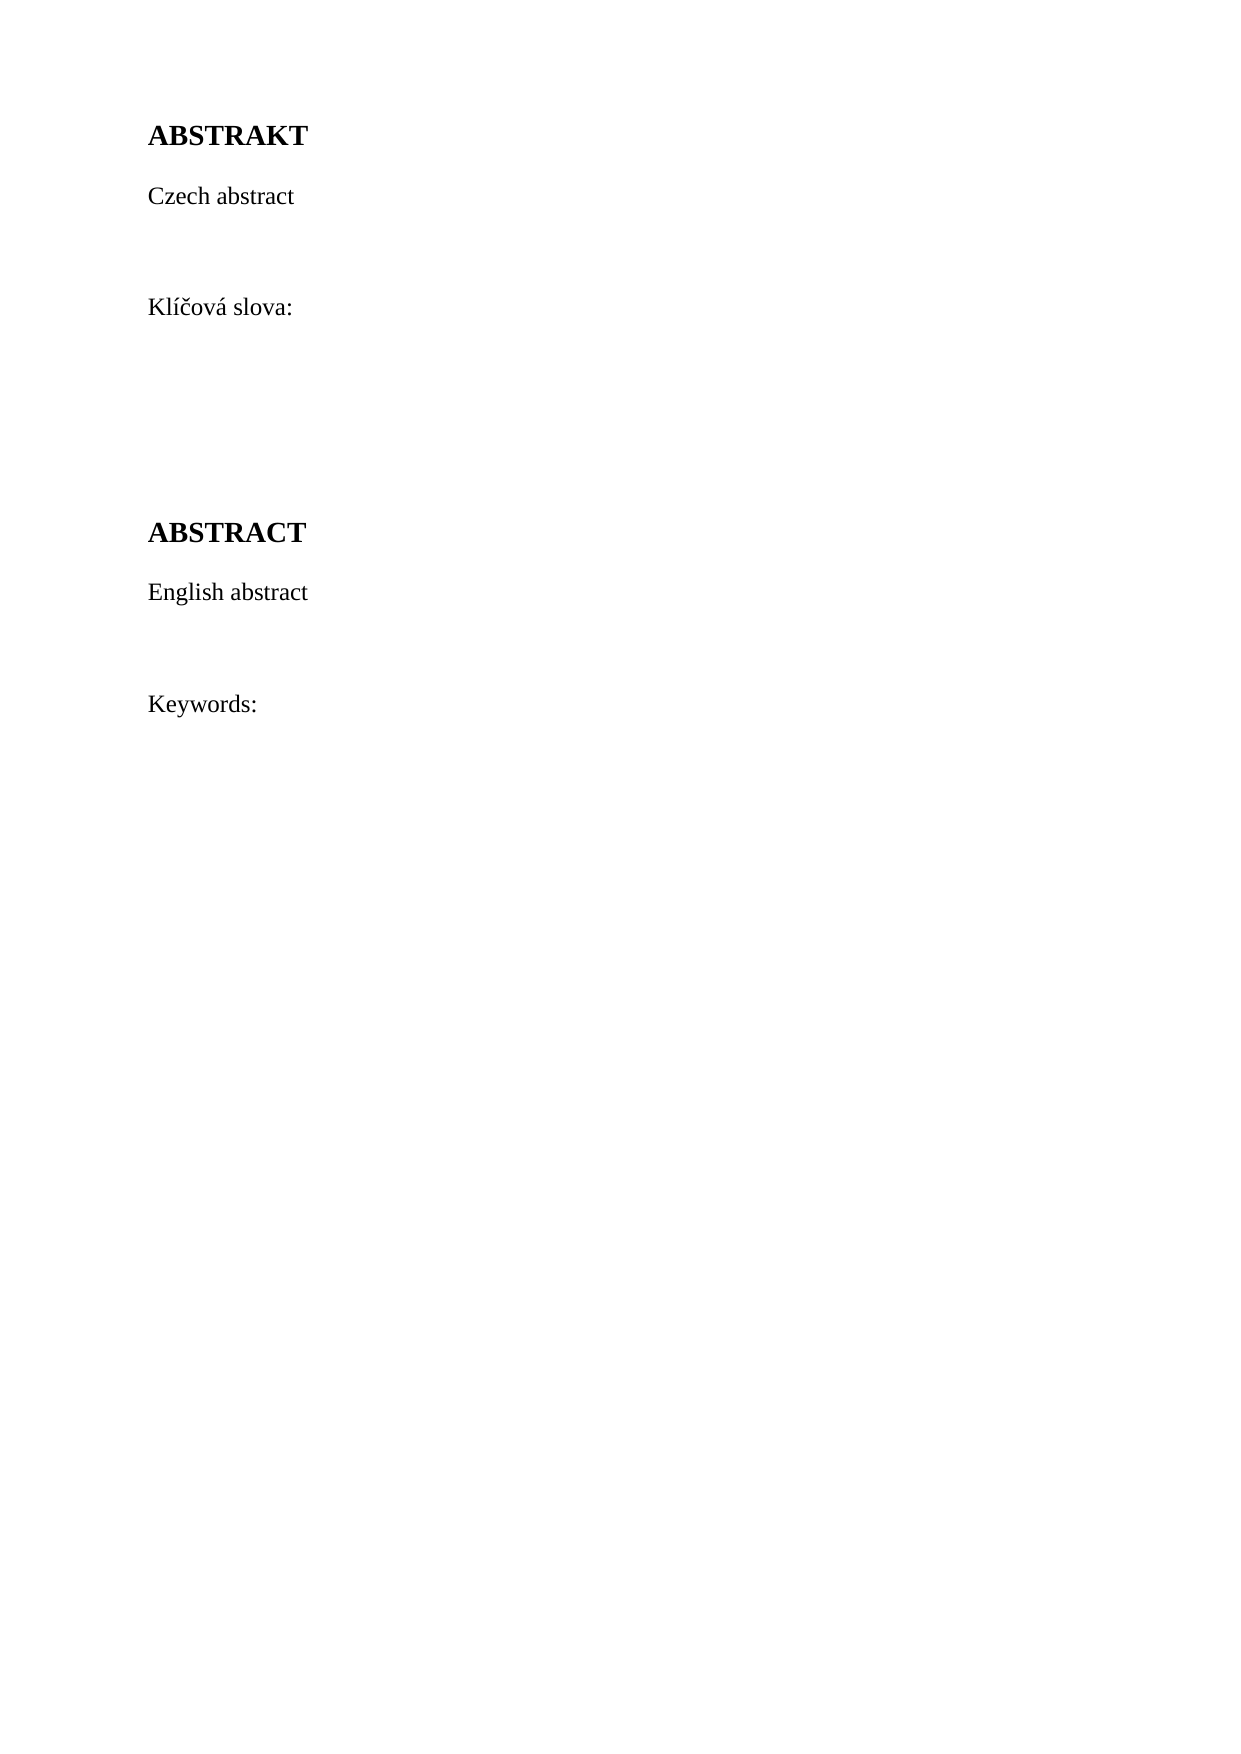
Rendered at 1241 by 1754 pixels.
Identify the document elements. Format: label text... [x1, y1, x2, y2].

title ABSTRACT [148, 515, 1152, 548]
text English abstract [148, 577, 1152, 606]
text Czech abstract [148, 181, 1152, 210]
text Keywords:Acknowledgements [148, 689, 1152, 717]
text Klíčová slova: [148, 292, 1152, 321]
title ABSTRAKT [148, 118, 1152, 152]
